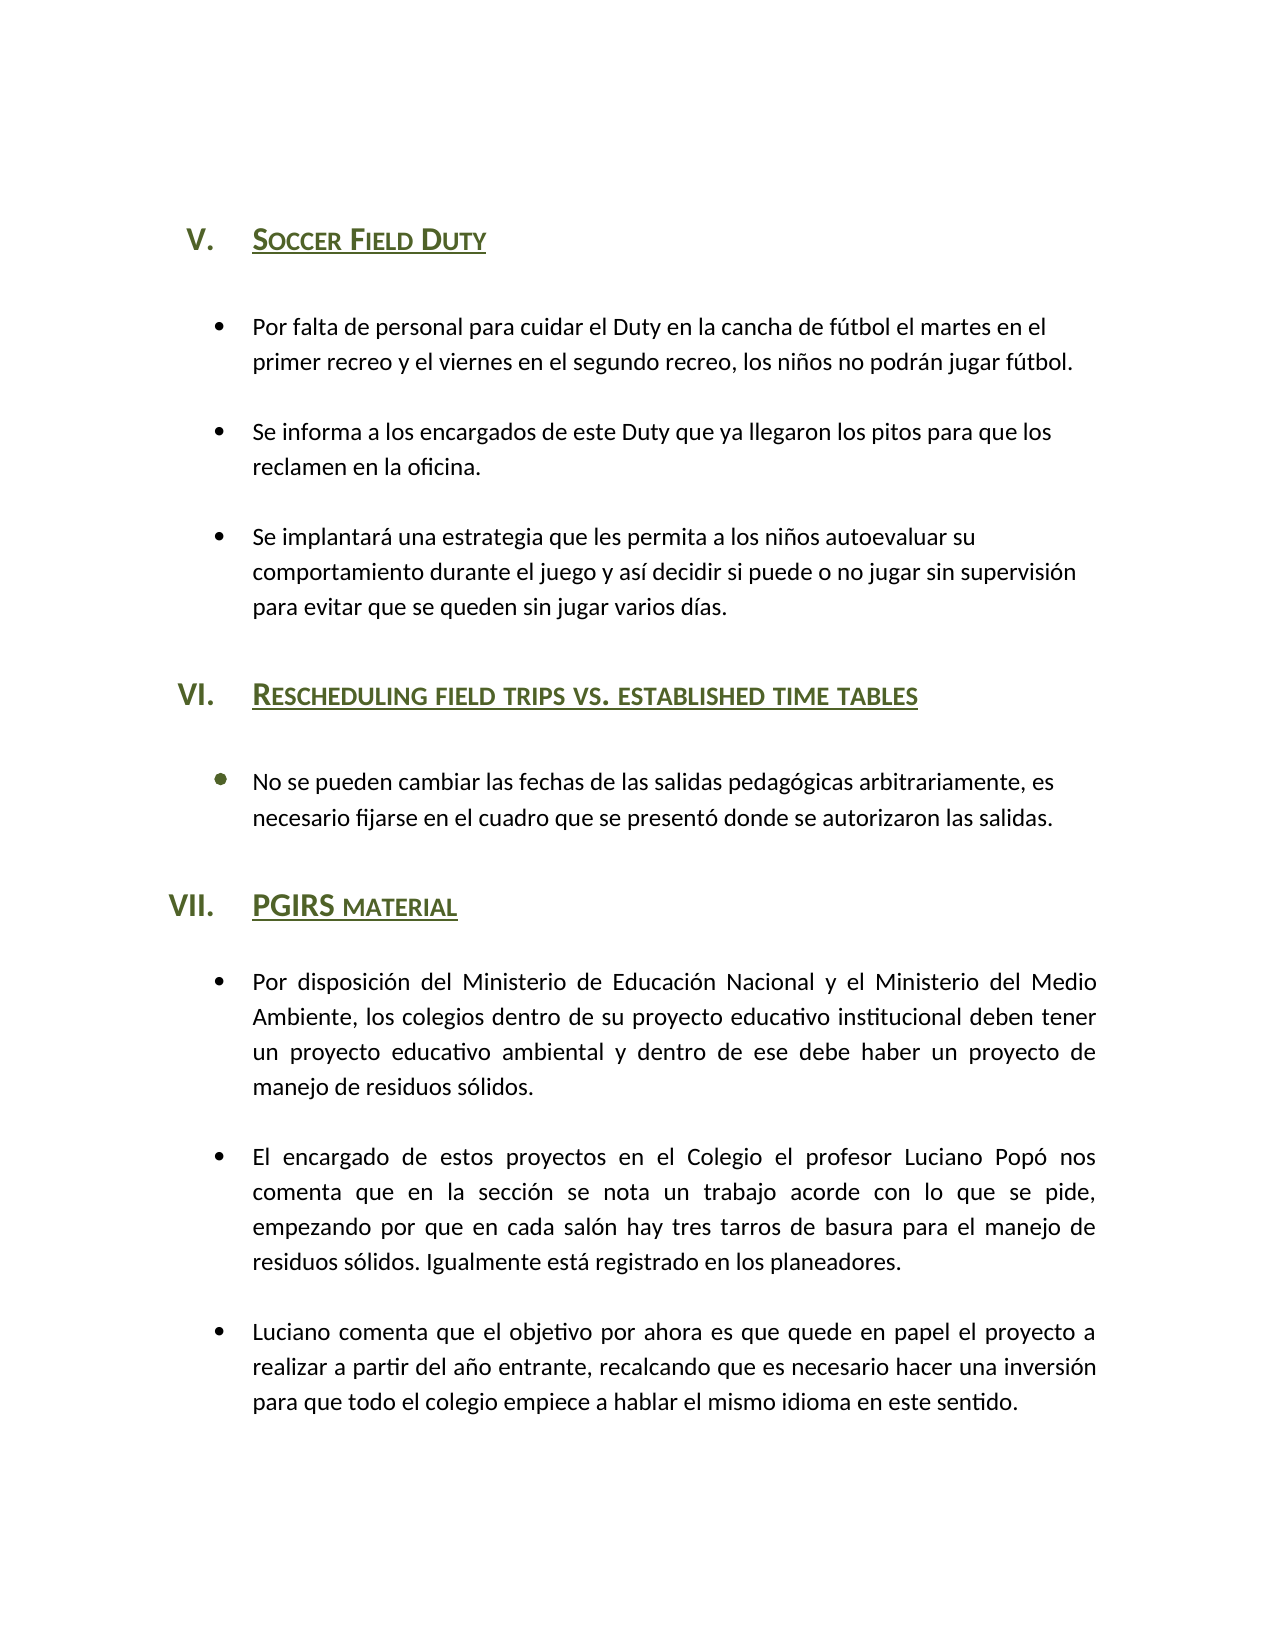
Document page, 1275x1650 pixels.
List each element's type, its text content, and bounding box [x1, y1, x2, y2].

list Se informa a los encargados de este Duty que ya llegaron los pitos para que los reclamen en la oficina. [215, 416, 1098, 482]
list Por falta de personal para cuidar el Duty en la cancha de fútbol el martes en el primer recreo y el viernes en el segundo recreo, los niños no podrán jugar fútbol. [215, 311, 1098, 377]
list PGIRS material [215, 884, 1098, 925]
list Soccer Field Duty [215, 218, 1098, 258]
list Por disposición del Ministerio de Educación Nacional y el Ministerio del Medio Ambiente, los colegios dentro de su proyecto educativo institucional deben tener un proyecto educativo ambiental y dentro de ese debe haber un proyecto de manejo de residuos sólidos. [215, 966, 1098, 1101]
list Se implantará una estrategia que les permita a los niños autoevaluar su comportamiento durante el juego y así decidir si puede o no jugar sin supervisión para evitar que se queden sin jugar varios días. [215, 521, 1098, 622]
list El encargado de estos proyectos en el Colegio el profesor Luciano Popó nos comenta que en la sección se nota un trabajo acorde con lo que se pide, empezando por que en cada salón hay tres tarros de basura para el manejo de residuos sólidos. Igualmente está registrado en los planeadores. [215, 1141, 1098, 1276]
list Rescheduling field trips vs. established time tables [215, 673, 1098, 714]
list No se pueden cambiar las fechas de las salidas pedagógicas arbitrariamente, es necesario fijarse en el cuadro que se presentó donde se autorizaron las salidas. [215, 766, 1098, 833]
list Luciano comenta que el objetivo por ahora es que quede en papel el proyecto a realizar a partir del año entrante, recalcando que es necesario hacer una inversión para que todo el colegio empiece a hablar el mismo idioma en este sentido. [215, 1316, 1098, 1416]
